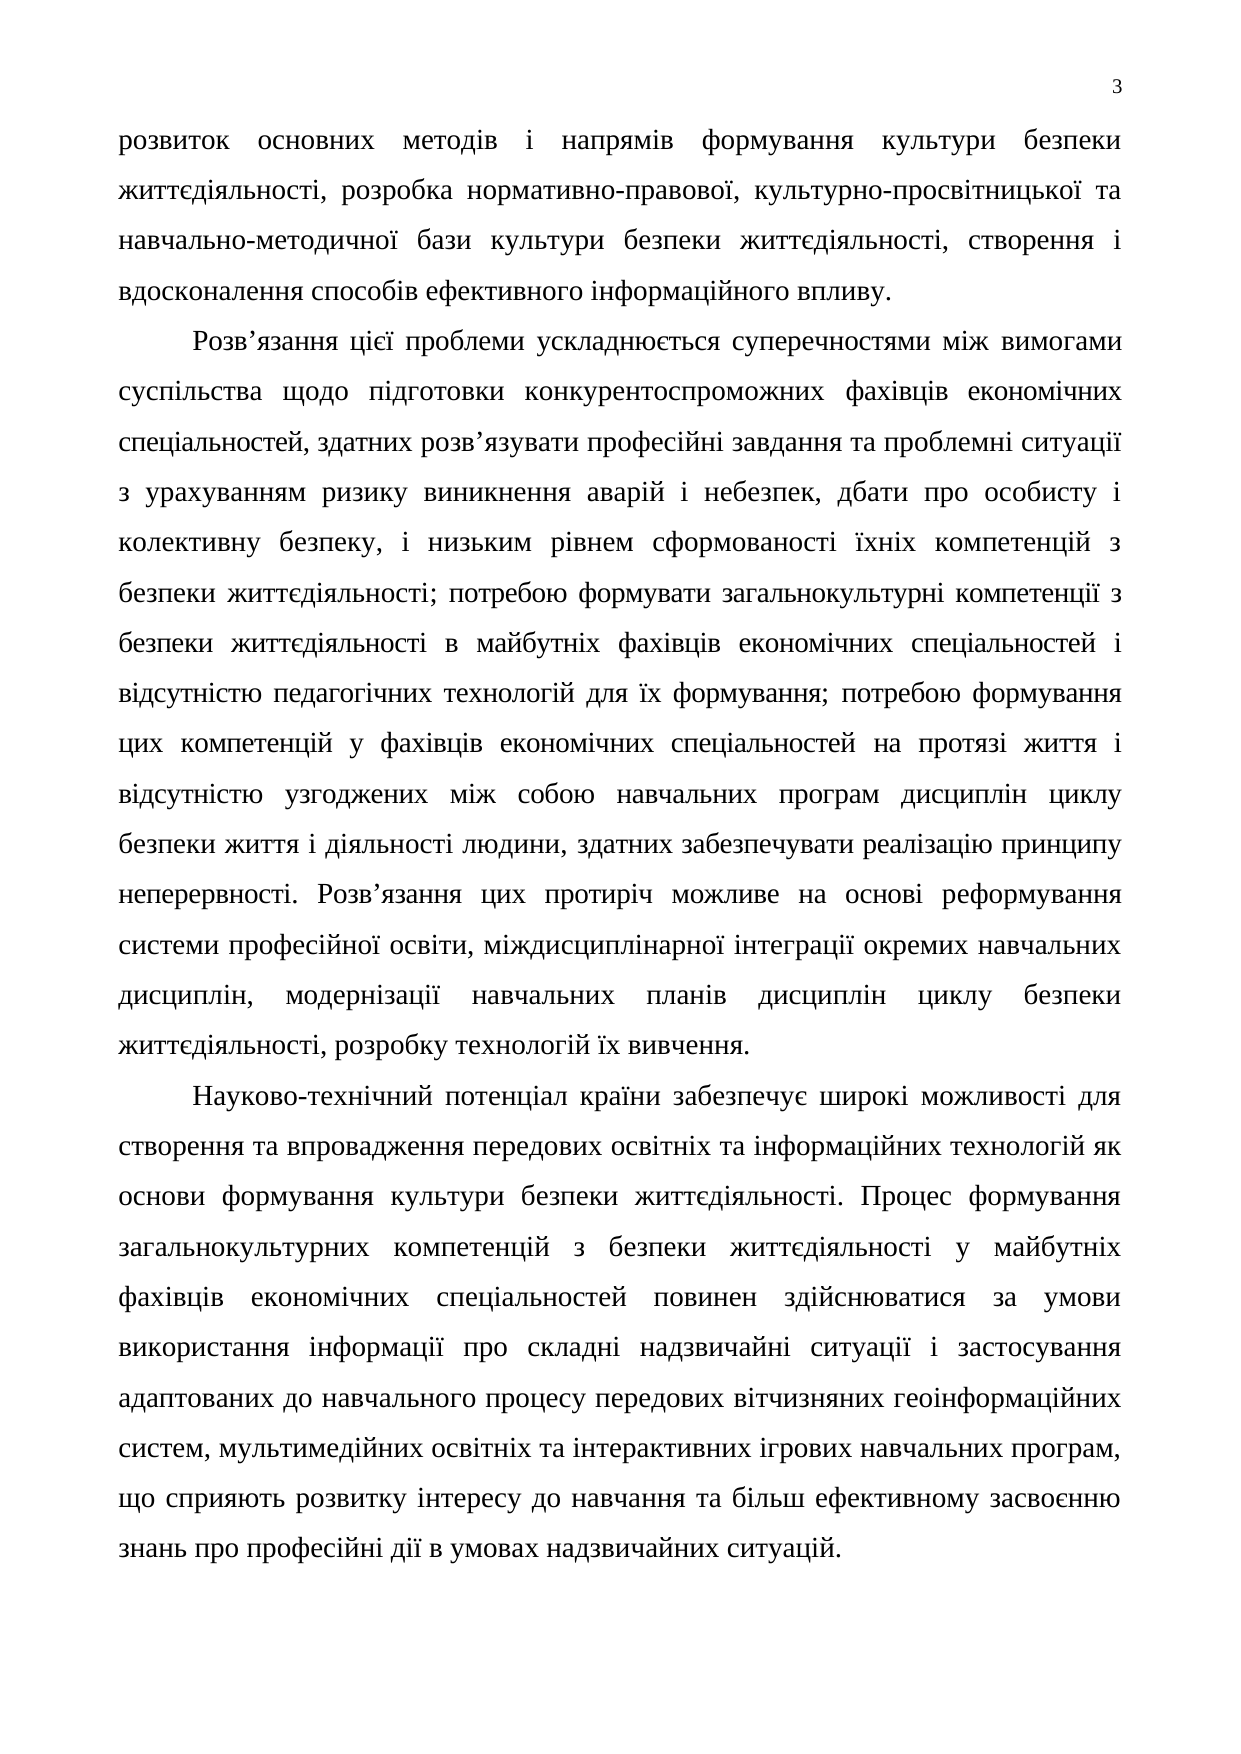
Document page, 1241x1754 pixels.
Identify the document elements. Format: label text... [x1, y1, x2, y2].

text Розв’язання цієї проблеми ускладнюється суперечностями між вимогами суспільства щодо підготовки конкурентоспроможних фахівців економічних спеціальностей, здатних розв’язувати професійні завдання та проблемні ситуації з урахуванням ризику виникнення аварій і небезпек, дбати про особисту і колективну безпеку, і низьким рівнем сформованості їхніх компетенцій з безпеки життєдіяльності; потребою формувати загальнокультурні компетенції з безпеки життєдіяльності в майбутніх фахівців економічних спеціальностей і відсутністю педагогічних технологій для їх формування; потребою формування цих компетенцій у фахівців економічних спеціальностей на протязі життя і відсутністю узгоджених між собою навчальних програм дисциплін циклу безпеки життя і діяльності людини, здатних забезпечувати реалізацію принципу неперервності. Розв’язання цих протиріч можливе на основі реформування системи професійної освіти, міждисциплінарної інтеграції окремих навчальних дисциплін, модернізації навчальних планів дисциплін циклу безпеки життєдіяльності, розробку технологій їх вивчення. [118, 323, 1122, 1061]
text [118, 122, 1122, 306]
text Науково-технічний потенціал країни забезпечує широкі можливості для створення та впровадження передових освітніх та інформаційних технологій як основи формування культури безпеки життєдіяльності. Процес формування загальнокультурних компетенцій з безпеки життєдіяльності у майбутніх фахівців економічних спеціальностей повинен здійснюватися за умови використання інформації про складні надзвичайні ситуації і застосування адаптованих до навчального процесу передових вітчизняних геоінформаційних систем, мультимедійних освітніх та інтерактивних ігрових навчальних програм, що сприяють розвитку інтересу до навчання та більш ефективному засвоєнню знань про професійні дії в умовах надзвичайних ситуацій. [118, 1078, 1122, 1564]
